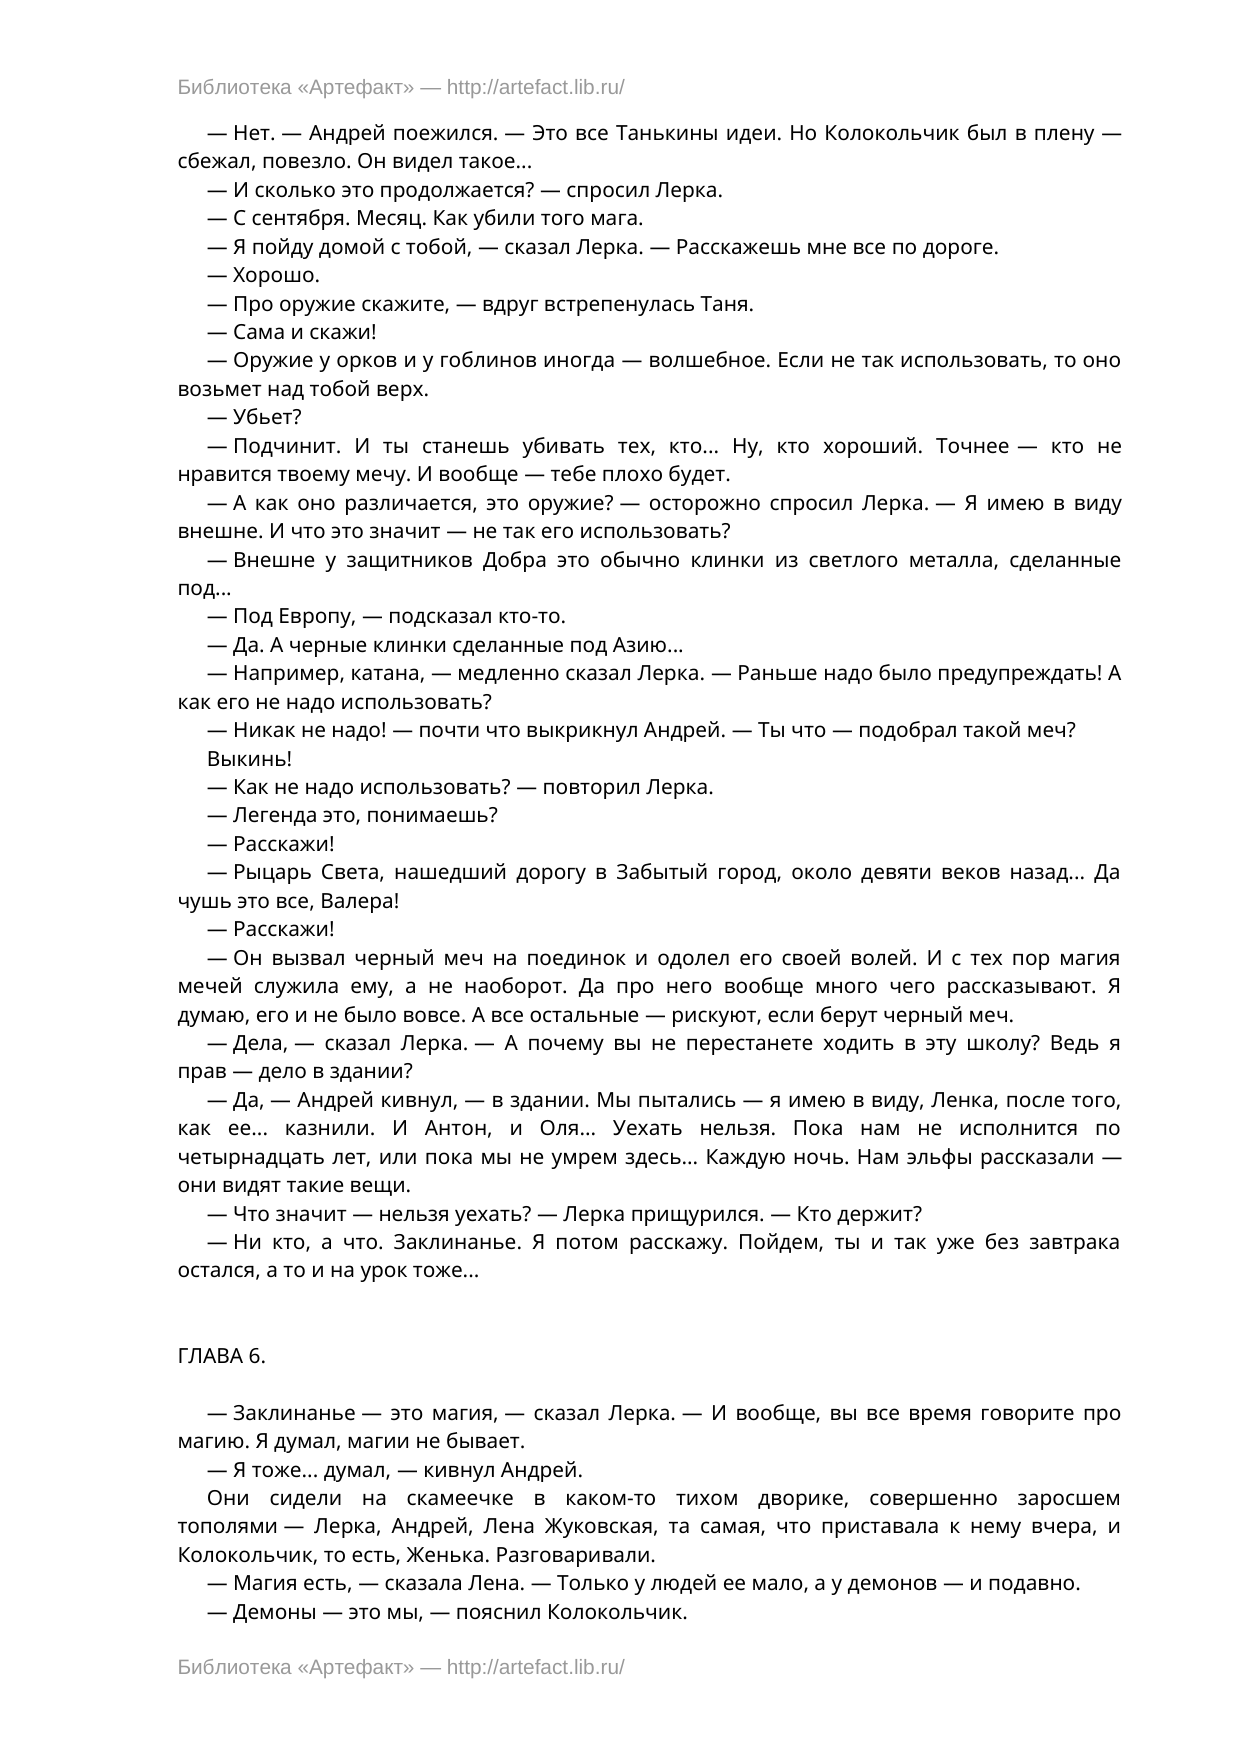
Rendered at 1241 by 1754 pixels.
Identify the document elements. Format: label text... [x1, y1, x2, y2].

text — Про оружие скажите, — вдруг встрепенулась Таня. [177, 289, 1122, 317]
text — Что значит — нельзя уехать? — Лерка прищурился. — Кто держит? [177, 1199, 1122, 1227]
text — Легенда это, понимаешь? [177, 801, 1122, 829]
text — Сама и скажи! [177, 317, 1122, 346]
text — Никак не надо! — почти что выкрикнул Андрей. — Ты что — подобрал такой меч? [177, 715, 1122, 744]
text — Например, катана, — медленно сказал Лерка. — Раньше надо было предупреждать! А как его не надо использовать? [177, 658, 1122, 715]
text — Внешне у защитников Добра это обычно клинки из светлого металла, сделанные под... [177, 545, 1122, 602]
text — Расскажи! [177, 829, 1122, 857]
text — Заклинанье — это магия, — сказал Лерка. — И вообще, вы все время говорите про магию. Я думал, магии не бывает. [177, 1398, 1122, 1455]
text — Он вызвал черный меч на поединок и одолел его своей волей. И с тех пор магия мечей служила ему, а не наоборот. Да про него вообще много чего рассказывают. Я думаю, его и не было вовсе. А все остальные — рискуют, если берут черный меч. [177, 943, 1122, 1028]
text — Как не надо использовать? — повторил Лерка. [177, 772, 1122, 801]
text — Магия есть, — сказала Лена. — Только у людей ее мало, а у демонов — и подавно. [177, 1568, 1122, 1597]
text — А как оно различается, это оружие? — осторожно спросил Лерка. — Я имею в виду внешне. И что это значит — не так его использовать? [177, 488, 1122, 545]
text — Да, — Андрей кивнул, — в здании. Мы пытались — я имею в виду, Ленка, после того, как ее... казнили. И Антон, и Оля... Уехать нельзя. Пока нам не исполнится по четырнадцать лет, или пока мы не умрем здесь... Каждую ночь. Нам эльфы рассказали — они видят такие вещи. [177, 1085, 1122, 1199]
text — Хорошо. [177, 260, 1122, 289]
text — Нет. — Андрей поежился. — Это все Танькины идеи. Но Колокольчик был в плену — сбежал, повезло. Он видел такое... [177, 118, 1122, 175]
text — И сколько это продолжается? — спросил Лерка. [177, 175, 1122, 203]
text — Да. А черные клинки сделанные под Азию... [177, 630, 1122, 658]
text — Убьет? [177, 402, 1122, 431]
text — С сентября. Месяц. Как убили того мага. [177, 203, 1122, 232]
text — Подчинит. И ты станешь убивать тех, кто... Ну, кто хороший. Точнее — кто не нравится твоему мечу. И вообще — тебе плохо будет. [177, 431, 1122, 488]
text — Оружие у орков и у гоблинов иногда — волшебное. Если не так использовать, то оно возьмет над тобой верх. [177, 346, 1122, 402]
text — Расскажи! [177, 914, 1122, 943]
text — Демоны — это мы, — пояснил Колокольчик. [177, 1597, 1122, 1625]
text — Ни кто, а что. Заклинанье. Я потом расскажу. Пойдем, ты и так уже без завтрака остался, а то и на урок тоже... [177, 1227, 1122, 1284]
text ГЛАВА 6. [177, 1341, 1122, 1369]
text — Я пойду домой с тобой, — сказал Лерка. — Расскажешь мне все по дороге. [177, 232, 1122, 260]
text — Под Европу, — подсказал кто-то. [177, 602, 1122, 630]
text — Дела, — сказал Лерка. — А почему вы не перестанете ходить в эту школу? Ведь я прав — дело в здании? [177, 1028, 1122, 1085]
text — Рыцарь Света, нашедший дорогу в Забытый город, около девяти веков назад... Да чушь это все, Валера! [177, 857, 1122, 914]
text Они сидели на скамеечке в каком-то тихом дворике, совершенно заросшем тополями — Лерка, Андрей, Лена Жуковская, та самая, что приставала к нему вчера, и Колокольчик, то есть, Женька. Разговаривали. [177, 1483, 1122, 1568]
text — Я тоже... думал, — кивнул Андрей. [177, 1455, 1122, 1483]
text Выкинь! [177, 744, 1122, 772]
